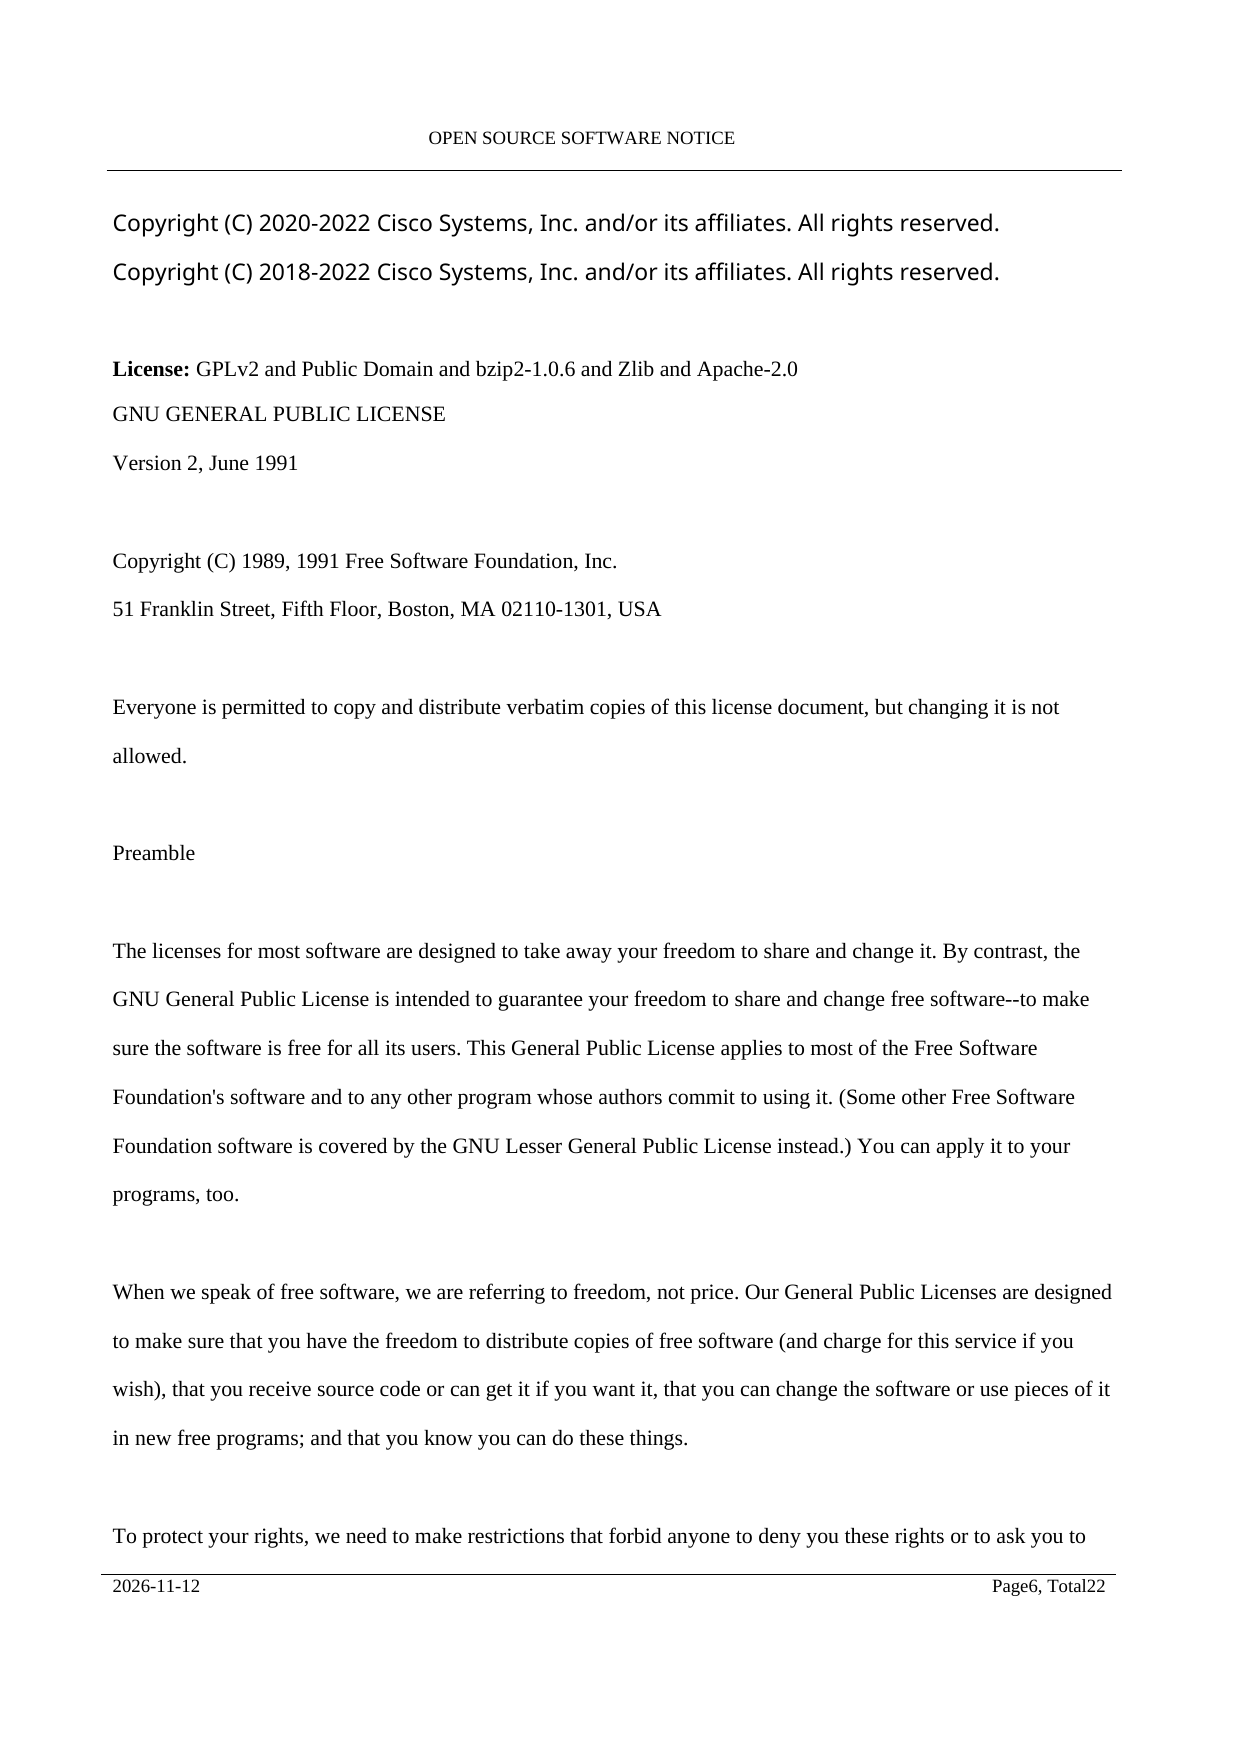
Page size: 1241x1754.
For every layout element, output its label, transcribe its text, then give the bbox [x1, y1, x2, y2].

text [112, 398, 1128, 1551]
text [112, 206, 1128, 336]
text License: GPLv2 and Public Domain and bzip2-1.0.6 and Zlib and Apache-2.0 [112, 353, 1128, 385]
